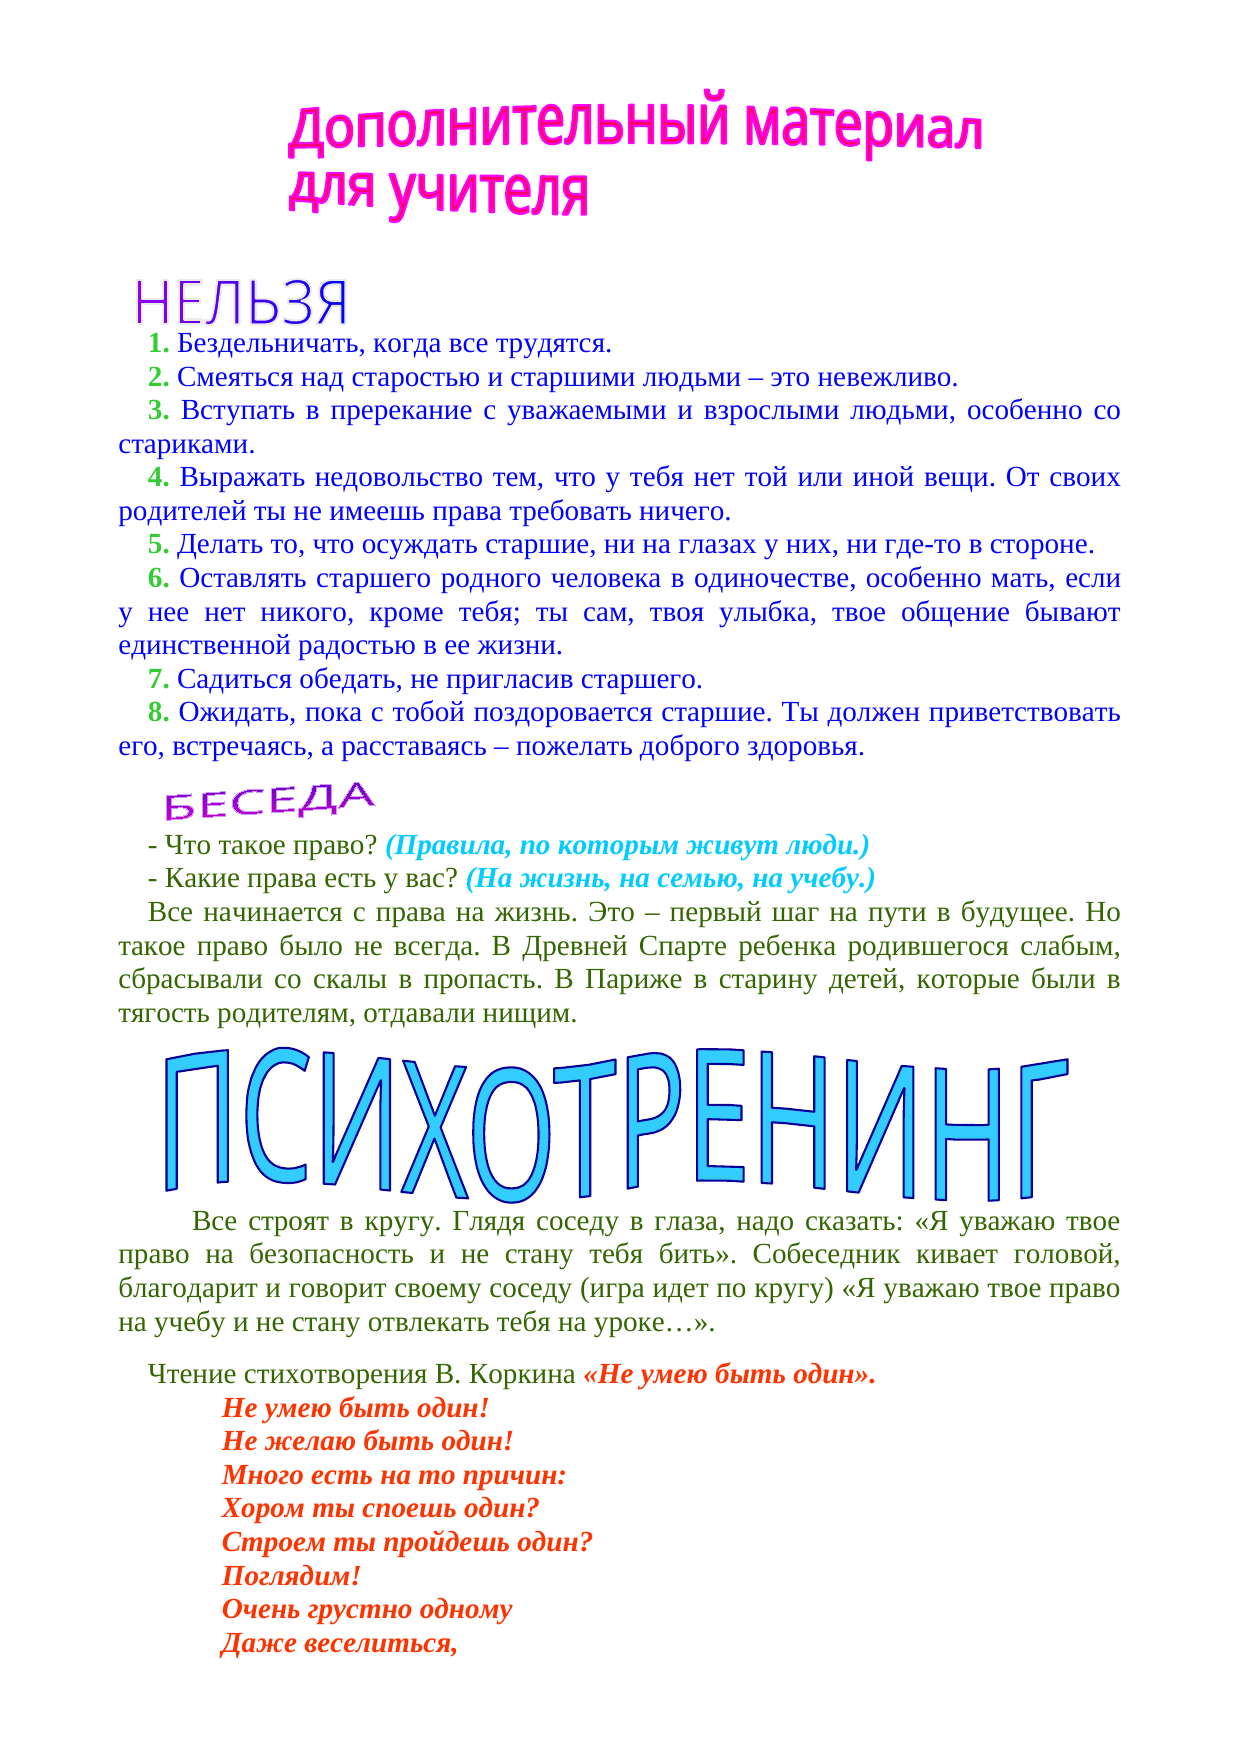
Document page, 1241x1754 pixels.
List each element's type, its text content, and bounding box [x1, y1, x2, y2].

text 4. Выражать недовольство тем, что у тебя нет той или иной вещи. От своих родителей ты не имеешь права требовать ничего. [118, 459, 1122, 527]
text 2. Смеяться над старостью и старшими людьми – это невежливо. [118, 359, 1122, 392]
text Не умею быть один! [118, 1390, 1122, 1423]
text Много есть на то причин: [118, 1457, 1122, 1491]
text 8. Ожидать, пока с тобой поздоровается старшие. Ты должен приветствовать его, встречаясь, а расставаясь – пожелать доброго здоровья. [118, 694, 1122, 761]
text 6. Оставлять старшего родного человека в одиночестве, особенно мать, если у нее нет никого, кроме тебя; ты сам, твоя улыбка, твое общение бывают единственной радостью в ее жизни. [118, 560, 1122, 661]
text Чтение стихотворения В. Коркина «Не умею быть один». [118, 1356, 1122, 1390]
text Строем ты пройдешь один? [118, 1524, 1122, 1558]
text 7. Садиться обедать, не пригласив старшего. [118, 661, 1122, 694]
text - Какие права есть у вас? (На жизнь, на семью, на учебу.) [118, 861, 1122, 894]
text Очень грустно одному [118, 1591, 1122, 1625]
text - Что такое право? (Правила, по которым живут люди.) [118, 827, 1122, 861]
text 3. Вступать в пререкание с уважаемыми и взрослыми людьми, особенно со стариками. [118, 392, 1122, 459]
text 5. Делать то, что осуждать старшие, ни на глазах у них, ни где-то в стороне. [118, 527, 1122, 560]
text Не желаю быть один! [118, 1423, 1122, 1457]
text 1. Бездельничать, когда все трудятся. [118, 325, 1122, 359]
text Все начинается с права на жизнь. Это – первый шаг на пути в будущее. Но такое право было не всегда. В Древней Спарте ребенка родившегося слабым, сбрасывали со скалы в пропасть. В Париже в старину детей, которые были в тягость родителям, отдавали нищим. [118, 894, 1122, 1028]
text Поглядим! [118, 1558, 1122, 1591]
text Хором ты споешь один? [118, 1491, 1122, 1524]
text Даже веселиться, [118, 1625, 1122, 1658]
text Все строят в кругу. Глядя соседу в глаза, надо сказать: «Я уважаю твое право на безопасность и не стану тебя бить». Собеседник кивает головой, благодарит и говорит своему соседу (игра идет по кругу) «Я уважаю твое право на учебу и не стану отвлекать тебя на уроке…». [118, 1203, 1122, 1337]
